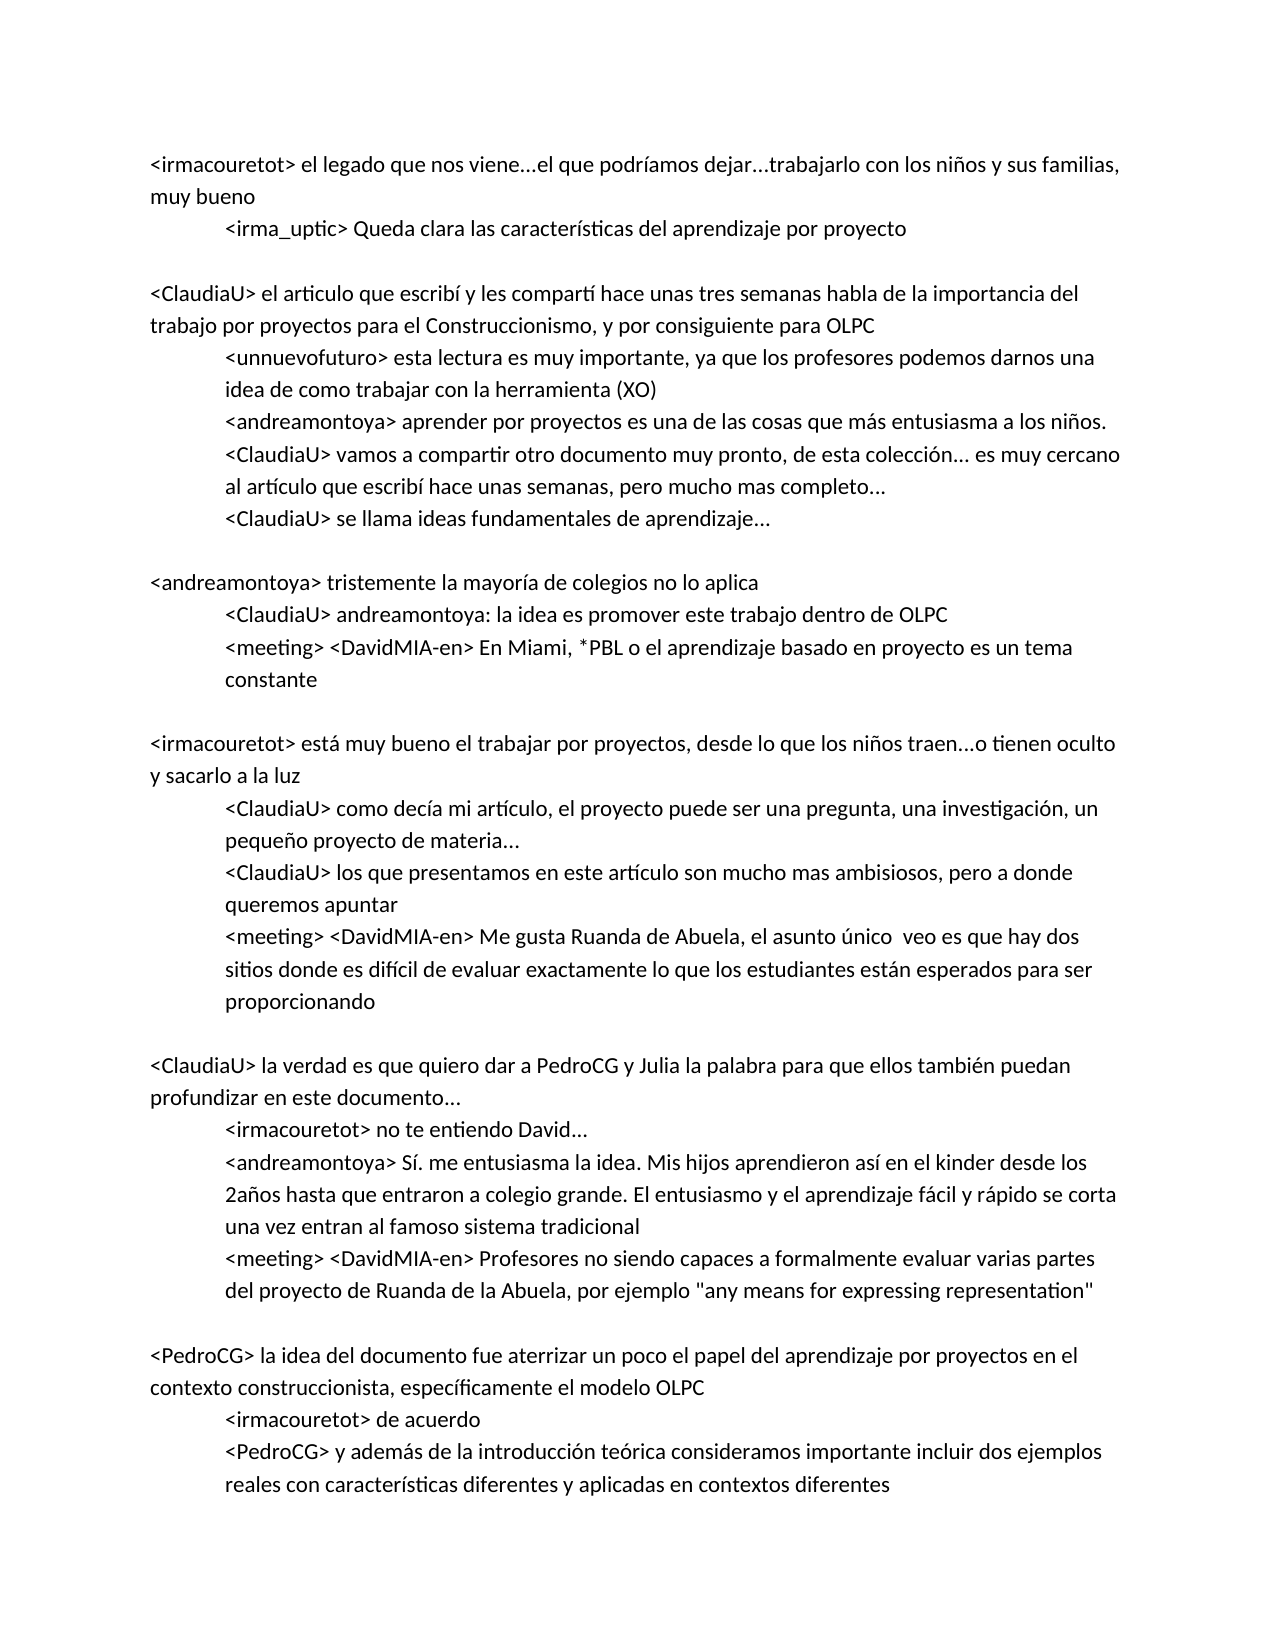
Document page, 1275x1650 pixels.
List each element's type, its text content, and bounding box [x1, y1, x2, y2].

text <ClaudiaU> andreamontoya: la idea es promover este trabajo dentro de OLPC [150, 601, 1125, 629]
text <irmacouretot> está muy bueno el trabajar por proyectos, desde lo que los niños traen...o tienen oculto y sacarlo a la luz [150, 729, 1125, 789]
text <ClaudiaU> se llama ideas fundamentales de aprendizaje... [150, 504, 1125, 532]
text <irma_uptic> Queda clara las características del aprendizaje por proyecto [150, 214, 1125, 242]
text <meeting> <DavidMIA-en> Profesores no siendo capaces a formalmente evaluar varias partes del proyecto de Ruanda de la Abuela, por ejemplo "any means for expressing representation" [225, 1244, 1125, 1304]
text <irmacouretot> de acuerdo [150, 1405, 1125, 1433]
text <ClaudiaU> vamos a compartir otro documento muy pronto, de esta colección... es muy cercano al artículo que escribí hace unas semanas, pero mucho mas completo... [225, 440, 1125, 500]
text <ClaudiaU> la verdad es que quiero dar a PedroCG y Julia la palabra para que ellos también puedan profundizar en este documento... [150, 1051, 1125, 1111]
text <andreamontoya> aprender por proyectos es una de las cosas que más entusiasma a los niños. [225, 407, 1125, 436]
text <PedroCG> y además de la introducción teórica consideramos importante incluir dos ejemplos reales con características diferentes y aplicadas en contextos diferentes [225, 1437, 1125, 1498]
text <meeting> <DavidMIA-en> En Miami, *PBL o el aprendizaje basado en proyecto es un tema constante [225, 633, 1125, 693]
text <ClaudiaU> el articulo que escribí y les compartí hace unas tres semanas habla de la importancia del trabajo por proyectos para el Construccionismo, y por consiguiente para OLPC [150, 279, 1125, 339]
text <andreamontoya> Sí. me entusiasma la idea. Mis hijos aprendieron así en el kinder desde los 2años hasta que entraron a colegio grande. El entusiasmo y el aprendizaje fácil y rápido se corta una vez entran al famoso sistema tradicional [225, 1148, 1125, 1240]
text <PedroCG> la idea del documento fue aterrizar un poco el papel del aprendizaje por proyectos en el contexto construccionista, específicamente el modelo OLPC [150, 1341, 1125, 1401]
text <irmacouretot> el legado que nos viene...el que podríamos dejar...trabajarlo con los niños y sus familias, muy bueno [150, 150, 1125, 210]
text <meeting> <DavidMIA-en> Me gusta Ruanda de Abuela, el asunto único veo es que hay dos sitios donde es difícil de evaluar exactamente lo que los estudiantes están esperados para ser proporcionando [225, 922, 1125, 1015]
text <ClaudiaU> los que presentamos en este artículo son mucho mas ambisiosos, pero a donde queremos apuntar [225, 858, 1125, 918]
text <unnuevofuturo> esta lectura es muy importante, ya que los profesores podemos darnos una idea de como trabajar con la herramienta (XO) [225, 343, 1125, 403]
text <irmacouretot> no te entiendo David... [150, 1116, 1125, 1144]
text <ClaudiaU> como decía mi artículo, el proyecto puede ser una pregunta, una investigación, un pequeño proyecto de materia... [225, 794, 1125, 854]
text <andreamontoya> tristemente la mayoría de colegios no lo aplica [150, 568, 1125, 596]
